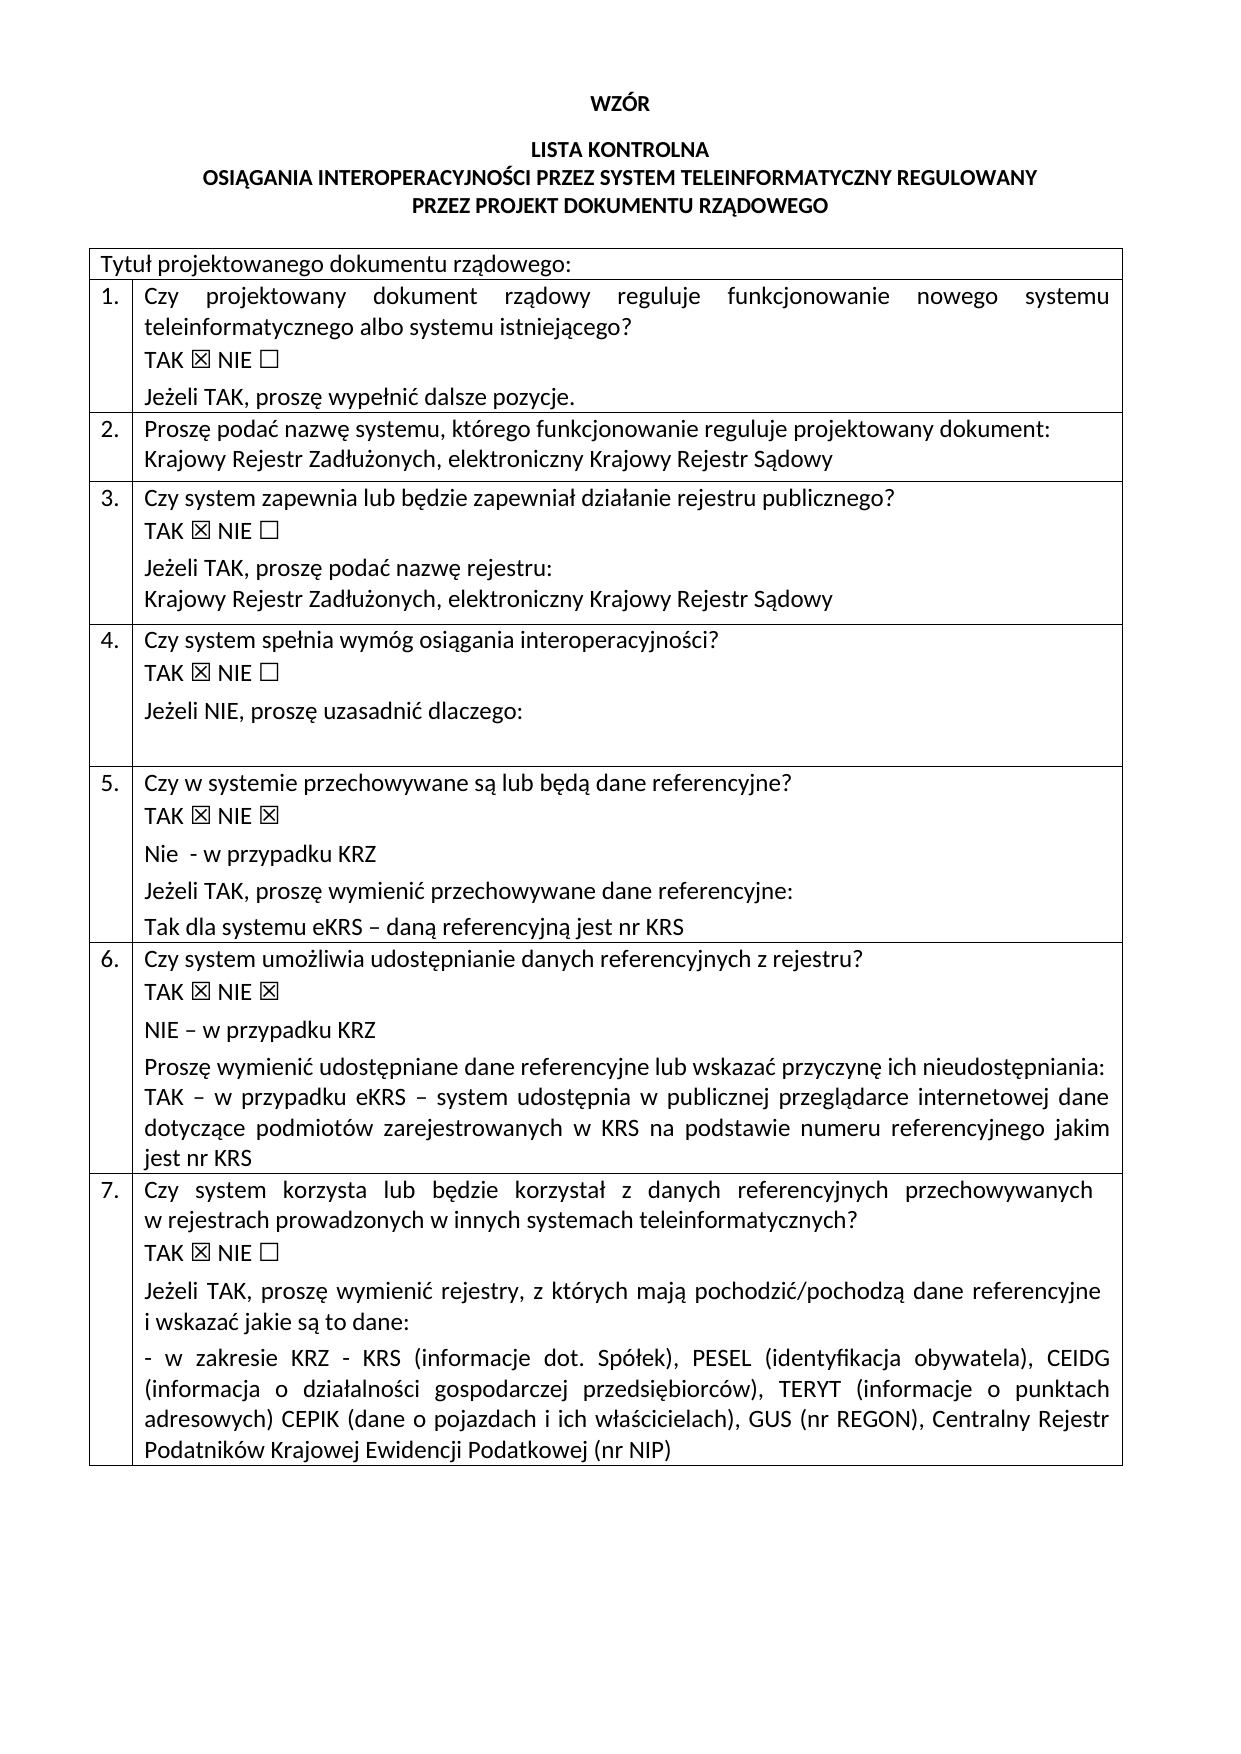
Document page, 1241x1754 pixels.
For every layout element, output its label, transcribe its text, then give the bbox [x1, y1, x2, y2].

table_cell [90, 280, 132, 412]
text LISTA KONTROLNA OSIĄGANIA INTEROPERACYJNOŚCI PRZEZ SYSTEM TELEINFORMATYCZNY REGULOWANY [89, 136, 1152, 192]
table_cell [90, 413, 132, 481]
table_cell [90, 943, 132, 1173]
table_cell Czy system korzysta lub będzie korzystał z danych referencyjnych przechowywanych w rejestrach prowadzonych w innych systemach teleinformatycznych? TAK NIE Jeżeli TAK, proszę wymienić rejestry, z których mają pochodzić/pochodzą dane referencyjne i wskazać jakie są to dane: - w zakresie KRZ - KRS (informacje dot. Spółek), PESEL (identyfikacja obywatela), CEIDG (informacja o działalności gospodarczej przedsiębiorców), TERYT (informacje o punktach adresowych) CEPIK (dane o pojazdach i ich właścicielach), GUS (nr REGON), Centralny Rejestr Podatników Krajowej Ewidencji Podatkowej (nr NIP) [133, 1174, 1122, 1464]
table_cell Czy system umożliwia udostępnianie danych referencyjnych z rejestru? TAK NIE NIE – w przypadku KRZ Proszę wymienić udostępniane dane referencyjne lub wskazać przyczynę ich nieudostępniania: TAK – w przypadku eKRS – system udostępnia w publicznej przeglądarce internetowej dane dotyczące podmiotów zarejestrowanych w KRS na podstawie numeru referencyjnego jakim jest nr KRS [133, 943, 1122, 1173]
table_cell [90, 625, 132, 766]
text WZÓR [89, 89, 1152, 117]
table_cell Czy w systemie przechowywane są lub będą dane referencyjne? TAK NIE Nie - w przypadku KRZ Jeżeli TAK, proszę wymienić przechowywane dane referencyjne: Tak dla systemu eKRS – daną referencyjną jest nr KRS [133, 767, 1122, 942]
table_header Tytuł projektowanego dokumentu rządowego: [90, 249, 1122, 279]
table_cell Czy system spełnia wymóg osiągania interoperacyjności? TAK NIE Jeżeli NIE, proszę uzasadnić dlaczego: [133, 625, 1122, 766]
table_cell Proszę podać nazwę systemu, którego funkcjonowanie reguluje projektowany dokument: Krajowy Rejestr Zadłużonych, elektroniczny Krajowy Rejestr Sądowy [133, 413, 1122, 481]
text PRZEZ PROJEKT DOKUMENTU RZĄDOWEGO [89, 192, 1152, 219]
table_cell [90, 767, 132, 942]
table_cell Czy projektowany dokument rządowy reguluje funkcjonowanie nowego systemu teleinformatycznego albo systemu istniejącego? TAK NIE Jeżeli TAK, proszę wypełnić dalsze pozycje. [133, 280, 1122, 412]
table_cell Czy system zapewnia lub będzie zapewniał działanie rejestru publicznego? TAK NIE Jeżeli TAK, proszę podać nazwę rejestru: Krajowy Rejestr Zadłużonych, elektroniczny Krajowy Rejestr Sądowy [133, 482, 1122, 623]
table_cell [90, 482, 132, 623]
table_cell [90, 1174, 132, 1464]
